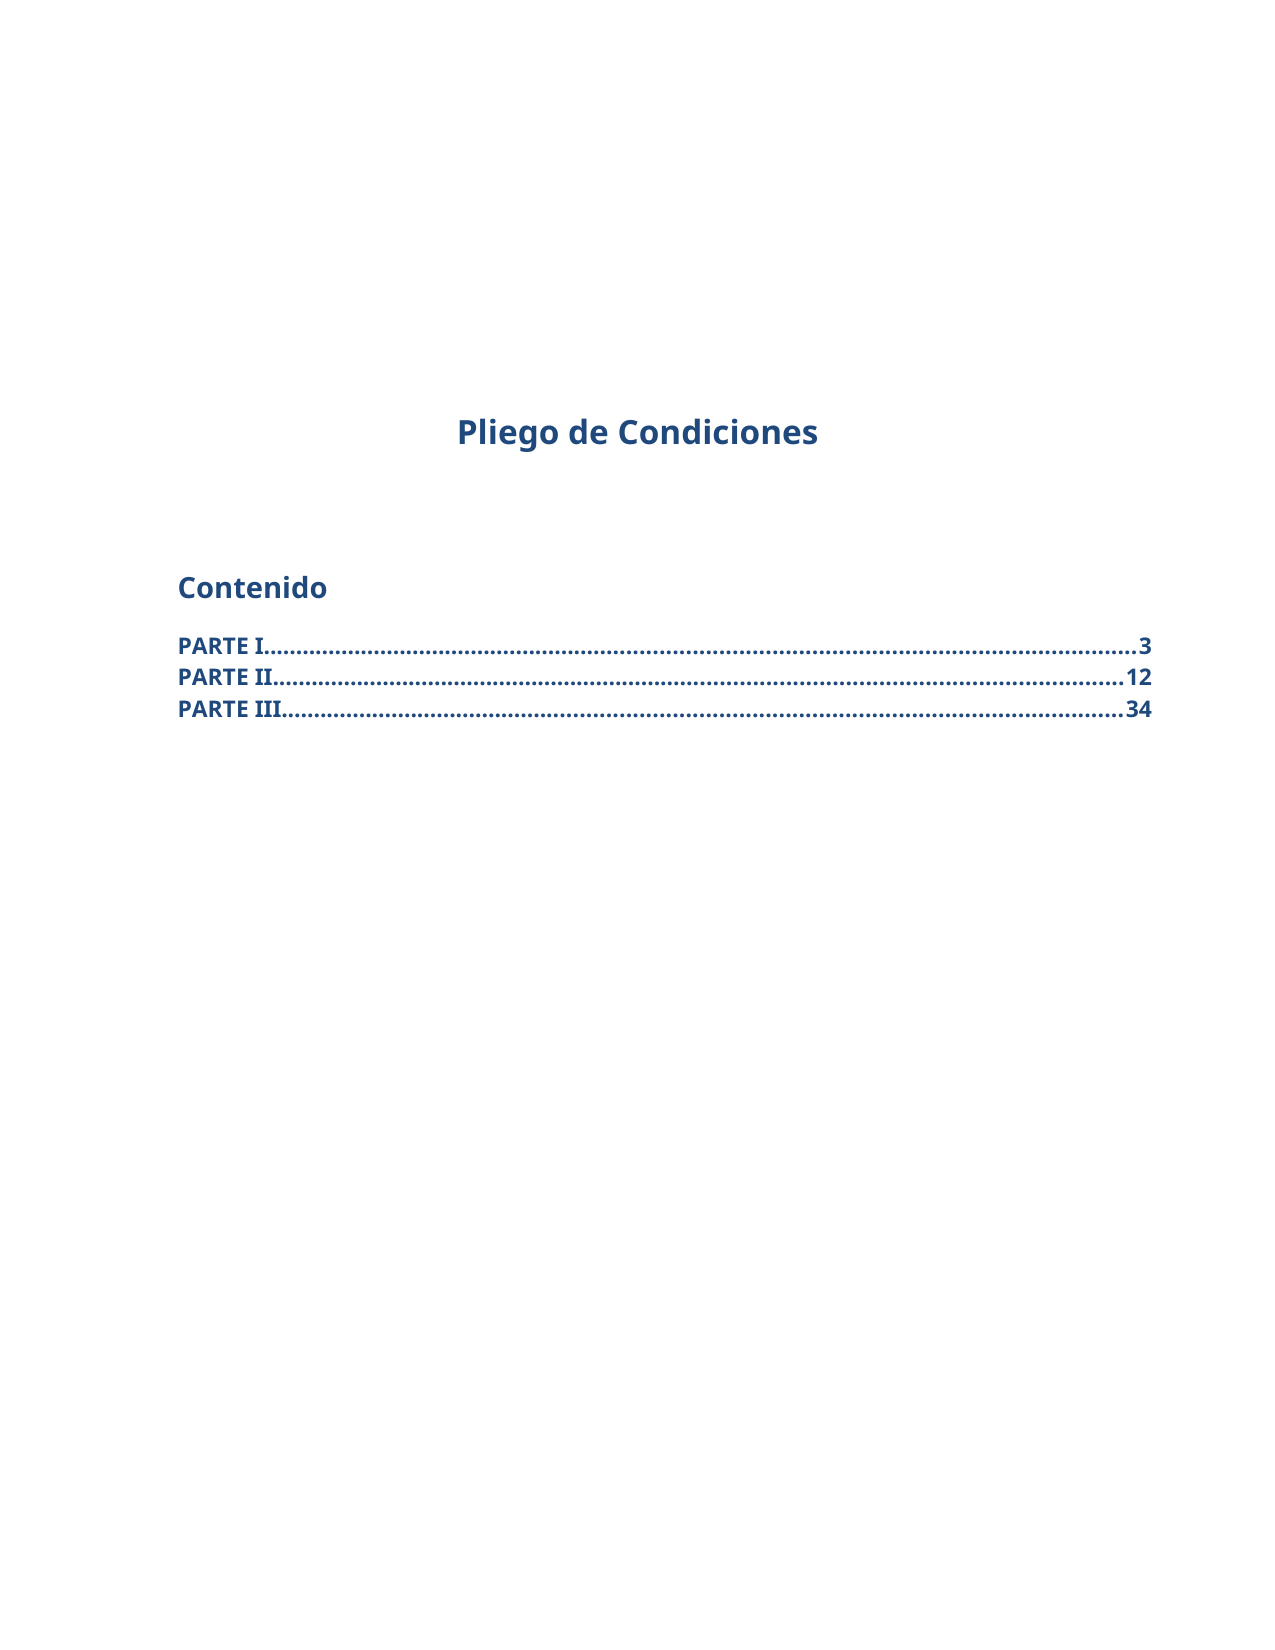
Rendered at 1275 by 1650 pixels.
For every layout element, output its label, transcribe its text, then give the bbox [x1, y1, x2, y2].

text Pliego de Condiciones [177, 409, 1098, 454]
text Contenido [177, 568, 1098, 607]
text PARTE II 12 [177, 661, 1098, 693]
text PARTE I 3 [177, 630, 1098, 661]
text PARTE III 34 [177, 693, 1098, 724]
